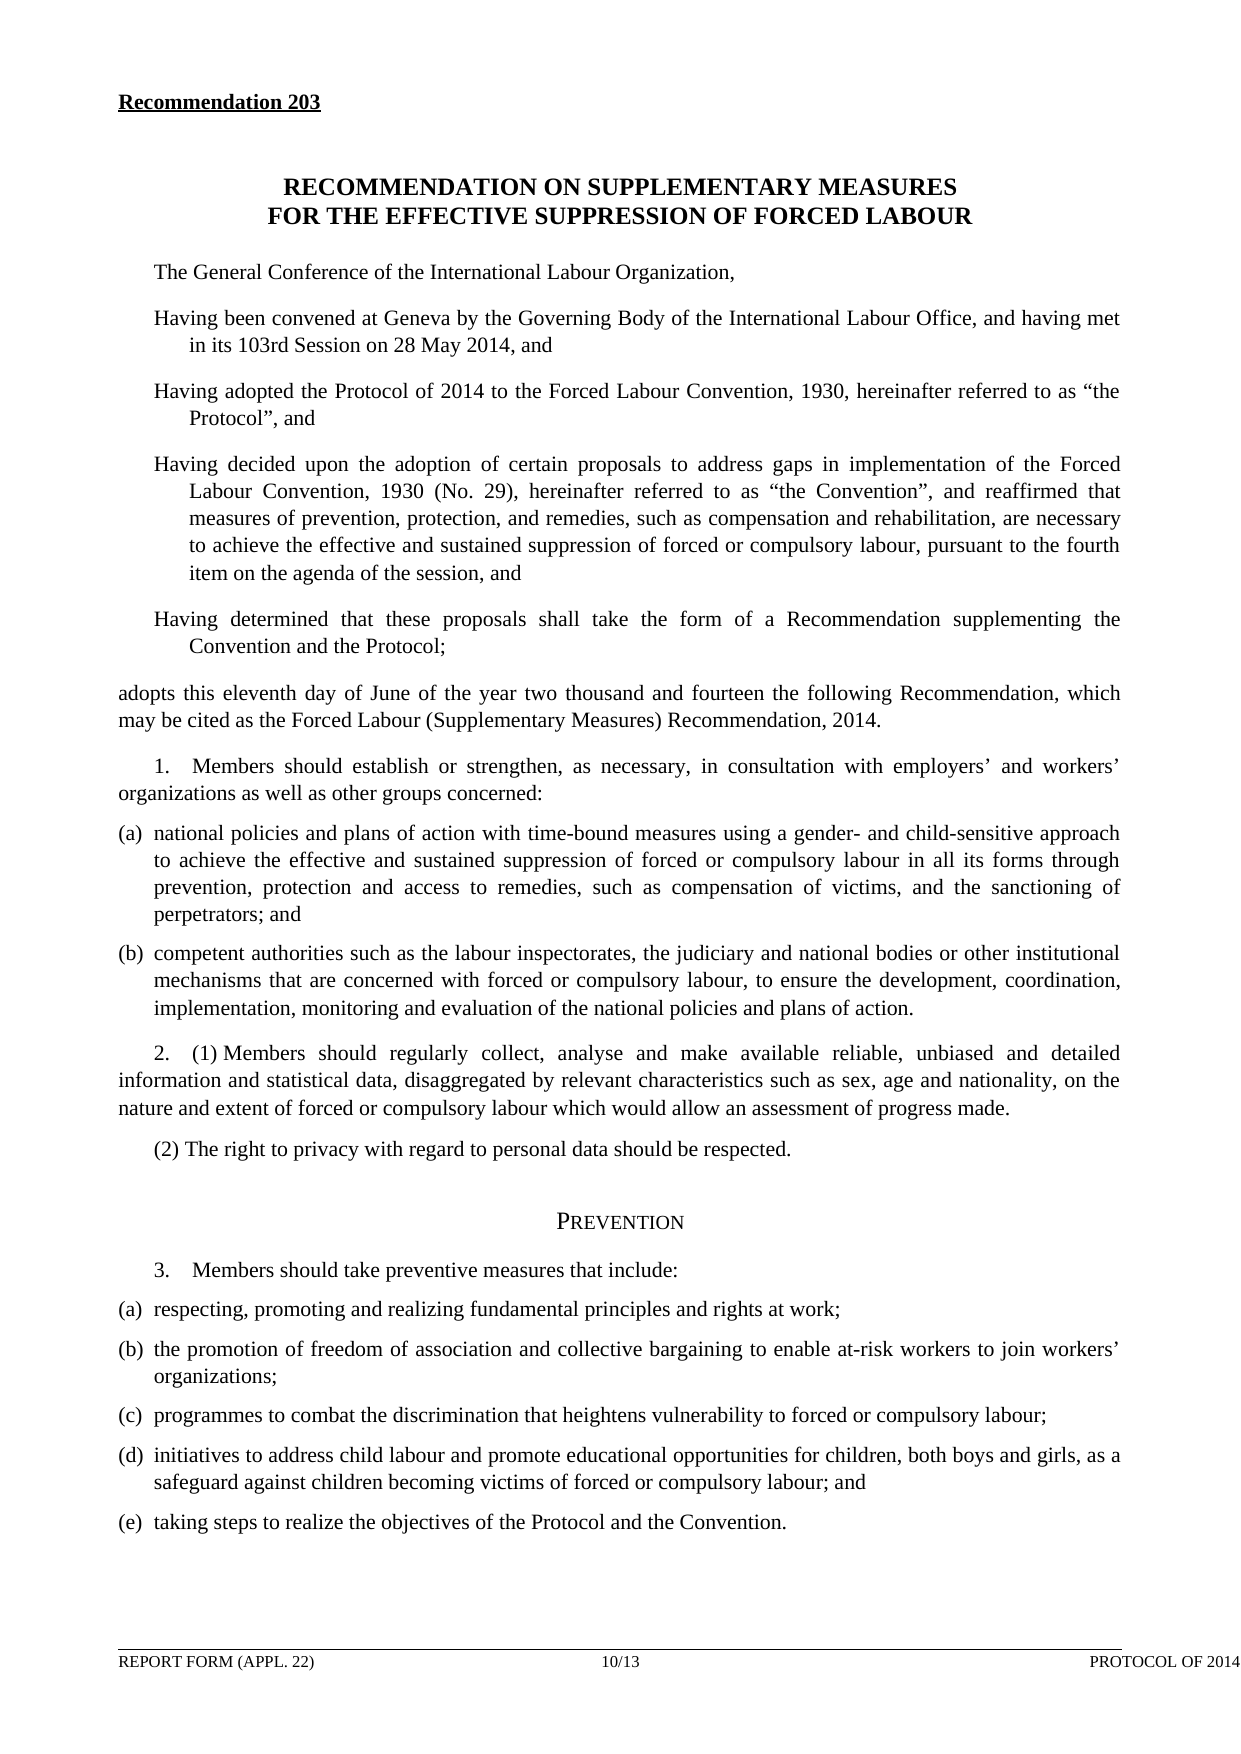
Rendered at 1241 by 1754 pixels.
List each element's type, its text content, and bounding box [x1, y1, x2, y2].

text Having been convened at Geneva by the Governing Body of the International Labour Office, and having met in its 103rd Session on 28 May 2014, and [153, 305, 1122, 357]
text 2. (1) Members should regularly collect, analyse and make available reliable, unbiased and detailed information and statistical data, disaggregated by relevant characteristics such as sex, age and nationality, on the nature and extent of forced or compulsory labour which would allow an assessment of progress made. [118, 1039, 1122, 1120]
text (b) the promotion of freedom of association and collective bargaining to enable at-risk workers to join workers’ organizations; [118, 1334, 1122, 1389]
text Having decided upon the adoption of certain proposals to address gaps in implementation of the Forced Labour Convention, 1930 (No. 29), hereinafter referred to as “the Convention”, and reaffirmed that measures of prevention, protection, and remedies, such as compensation and rehabilitation, are necessary to achieve the effective and sustained suppression of forced or compulsory labour, pursuant to the fourth item on the agenda of the session, and [153, 451, 1122, 585]
text (2) The right to privacy with regard to personal data should be respected. [118, 1135, 1122, 1162]
text (a) national policies and plans of action with time-bound measures using a gender- and child-sensitive approach to achieve the effective and sustained suppression of forced or compulsory labour in all its forms through prevention, protection and access to remedies, such as compensation of victims, and the sanctioning of perpetrators; and [118, 818, 1122, 927]
text Prevention [118, 1206, 1122, 1234]
text The General Conference of the International Labour Organization, [153, 259, 1122, 284]
text RECOMMENDATION ON SUPPLEMENTARY MEASURES FOR THE EFFECTIVE SUPPRESSION OF FORCED LABOUR [118, 172, 1122, 229]
text 1. Members should establish or strengthen, as necessary, in consultation with employers’ and workers’ organizations as well as other groups concerned: [118, 752, 1122, 806]
text (c) programmes to combat the discrimination that heightens vulnerability to forced or compulsory labour; [118, 1401, 1122, 1428]
text 3. Members should take preventive measures that include: [118, 1255, 1122, 1282]
text Recommendation 203 [118, 89, 1122, 114]
text Having determined that these proposals shall take the form of a Recommendation supplementing the Convention and the Protocol; [153, 606, 1122, 658]
text adopts this eleventh day of June of the year two thousand and fourteen the following Recommendation, which may be cited as the Forced Labour (Supplementary Measures) Recommendation, 2014. [118, 679, 1122, 733]
text Having adopted the Protocol of 2014 to the Forced Labour Convention, 1930, hereinafter referred to as “the Protocol”, and [153, 378, 1122, 430]
text (e) taking steps to realize the objectives of the Protocol and the Convention. [118, 1507, 1122, 1534]
text (b) competent authorities such as the labour inspectorates, the judiciary and national bodies or other institutional mechanisms that are concerned with forced or compulsory labour, to ensure the development, coordination, implementation, monitoring and evaluation of the national policies and plans of action. [118, 939, 1122, 1020]
text (d) initiatives to address child labour and promote educational opportunities for children, both boys and girls, as a safeguard against children becoming victims of forced or compulsory labour; and [118, 1441, 1122, 1495]
text (a) respecting, promoting and realizing fundamental principles and rights at work; [118, 1295, 1122, 1322]
